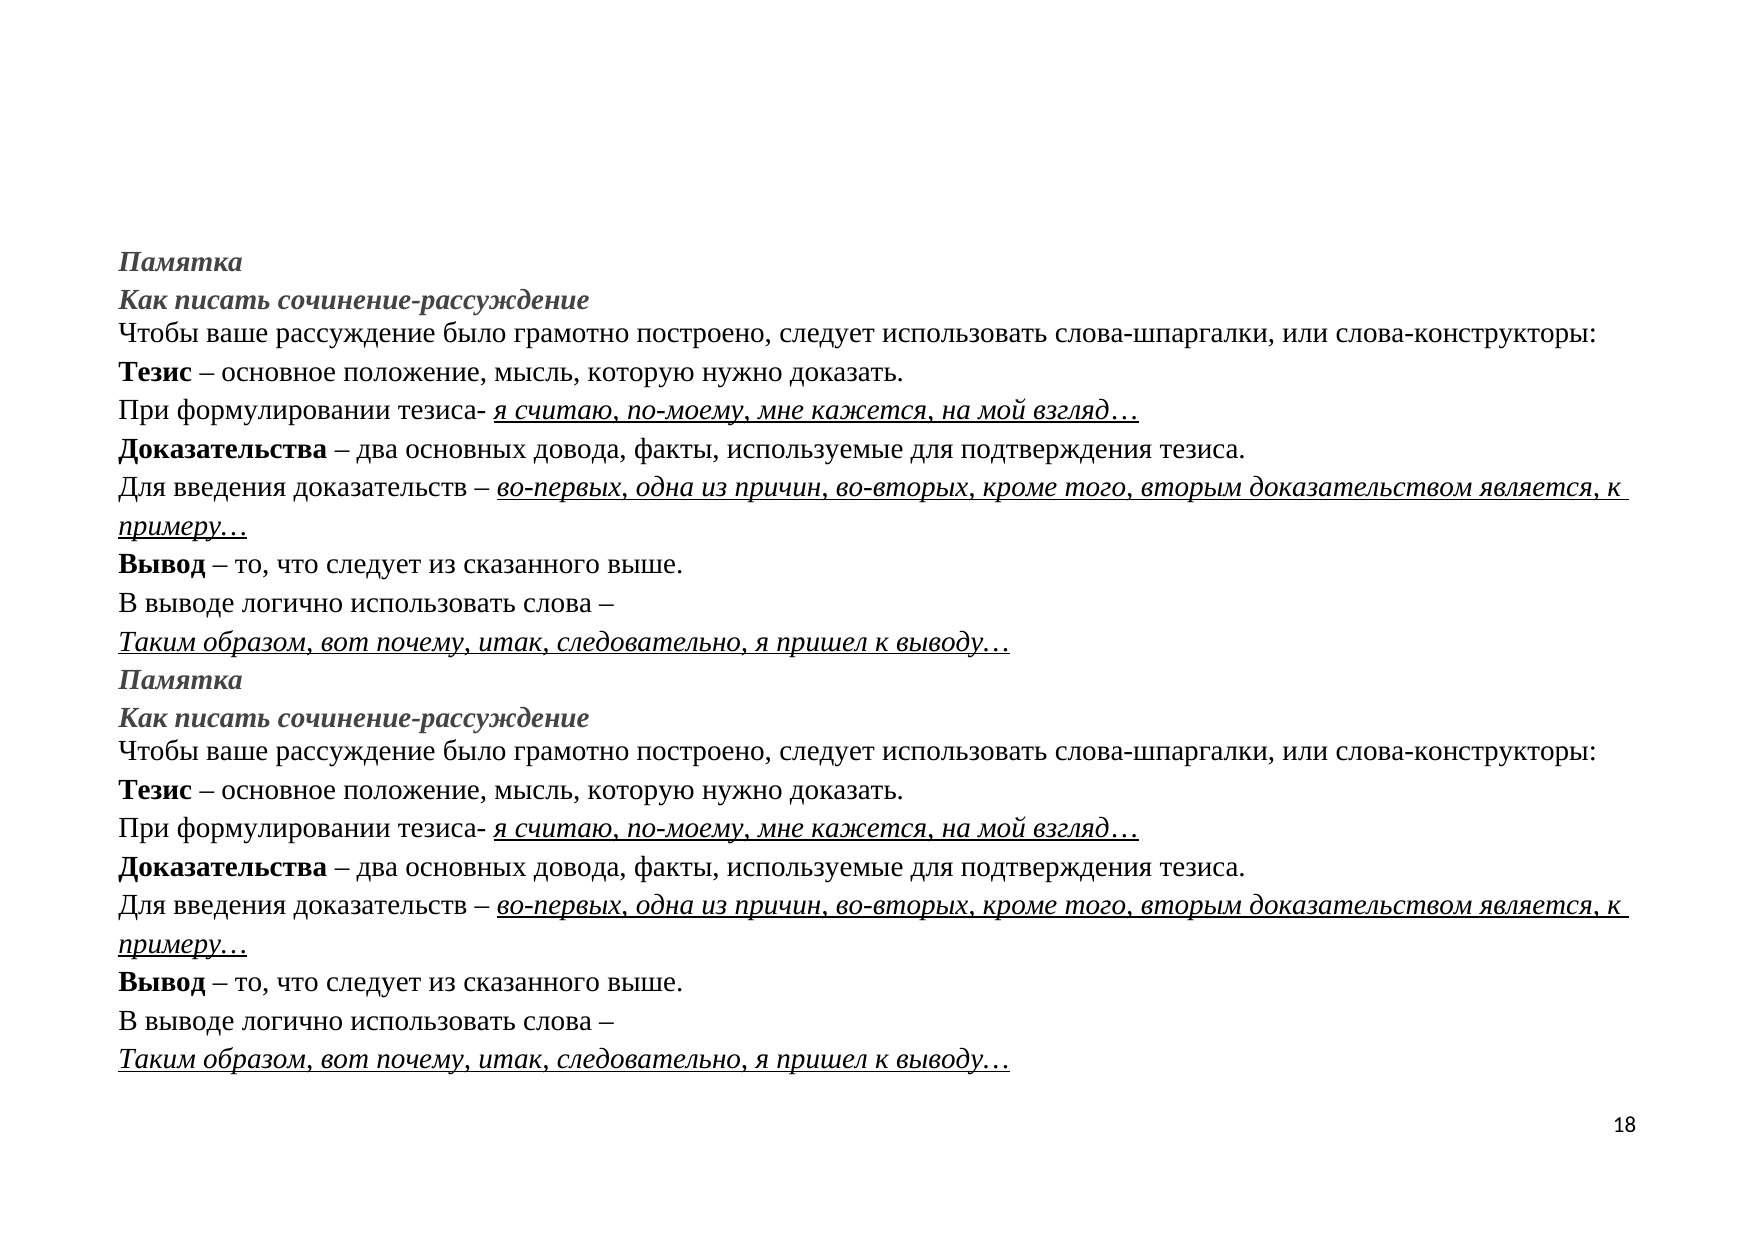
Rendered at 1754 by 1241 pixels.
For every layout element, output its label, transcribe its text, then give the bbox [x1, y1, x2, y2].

text Тезис – основное положение, мысль, которую нужно доказать. [118, 772, 1636, 805]
text Вывод – то, что следует из сказанного выше. [118, 547, 1636, 580]
text При формулировании тезиса- я считаю, по-моему, мне кажется, на мой взгляд… [118, 810, 1636, 844]
text Вывод – то, что следует из сказанного выше. [118, 964, 1636, 998]
text Для введения доказательств – во-первых, одна из причин, во-вторых, кроме того, вторым доказательством является, к примеру… [118, 887, 1636, 959]
text В выводе логично использовать слова – [118, 1003, 1636, 1037]
text Памятка [118, 244, 1636, 278]
text Доказательства – два основных довода, факты, используемые для подтверждения тезиса. [118, 431, 1636, 464]
text Таким образом, вот почему, итак, следовательно, я пришел к выводу… [118, 624, 1636, 657]
text Для введения доказательств – во-первых, одна из причин, во-вторых, кроме того, вторым доказательством является, к примеру… [118, 469, 1636, 542]
text В выводе логично использовать слова – [118, 585, 1636, 619]
text Чтобы ваше рассуждение было грамотно построено, следует использовать слова-шпаргалки, или слова-конструкторы: [118, 315, 1636, 349]
text Доказательства – два основных довода, факты, используемые для подтверждения тезиса. [118, 849, 1636, 882]
text Тезис – основное положение, мысль, которую нужно доказать. [118, 354, 1636, 387]
text Как писать сочинение-рассуждение [118, 696, 1636, 733]
text Чтобы ваше рассуждение было грамотно построено, следует использовать слова-шпаргалки, или слова-конструкторы: [118, 733, 1636, 767]
text Памятка [118, 662, 1636, 696]
text При формулировании тезиса- я считаю, по-моему, мне кажется, на мой взгляд… [118, 392, 1636, 426]
text Таким образом, вот почему, итак, следовательно, я пришел к выводу… [118, 1042, 1636, 1075]
text Как писать сочинение-рассуждение [118, 278, 1636, 315]
